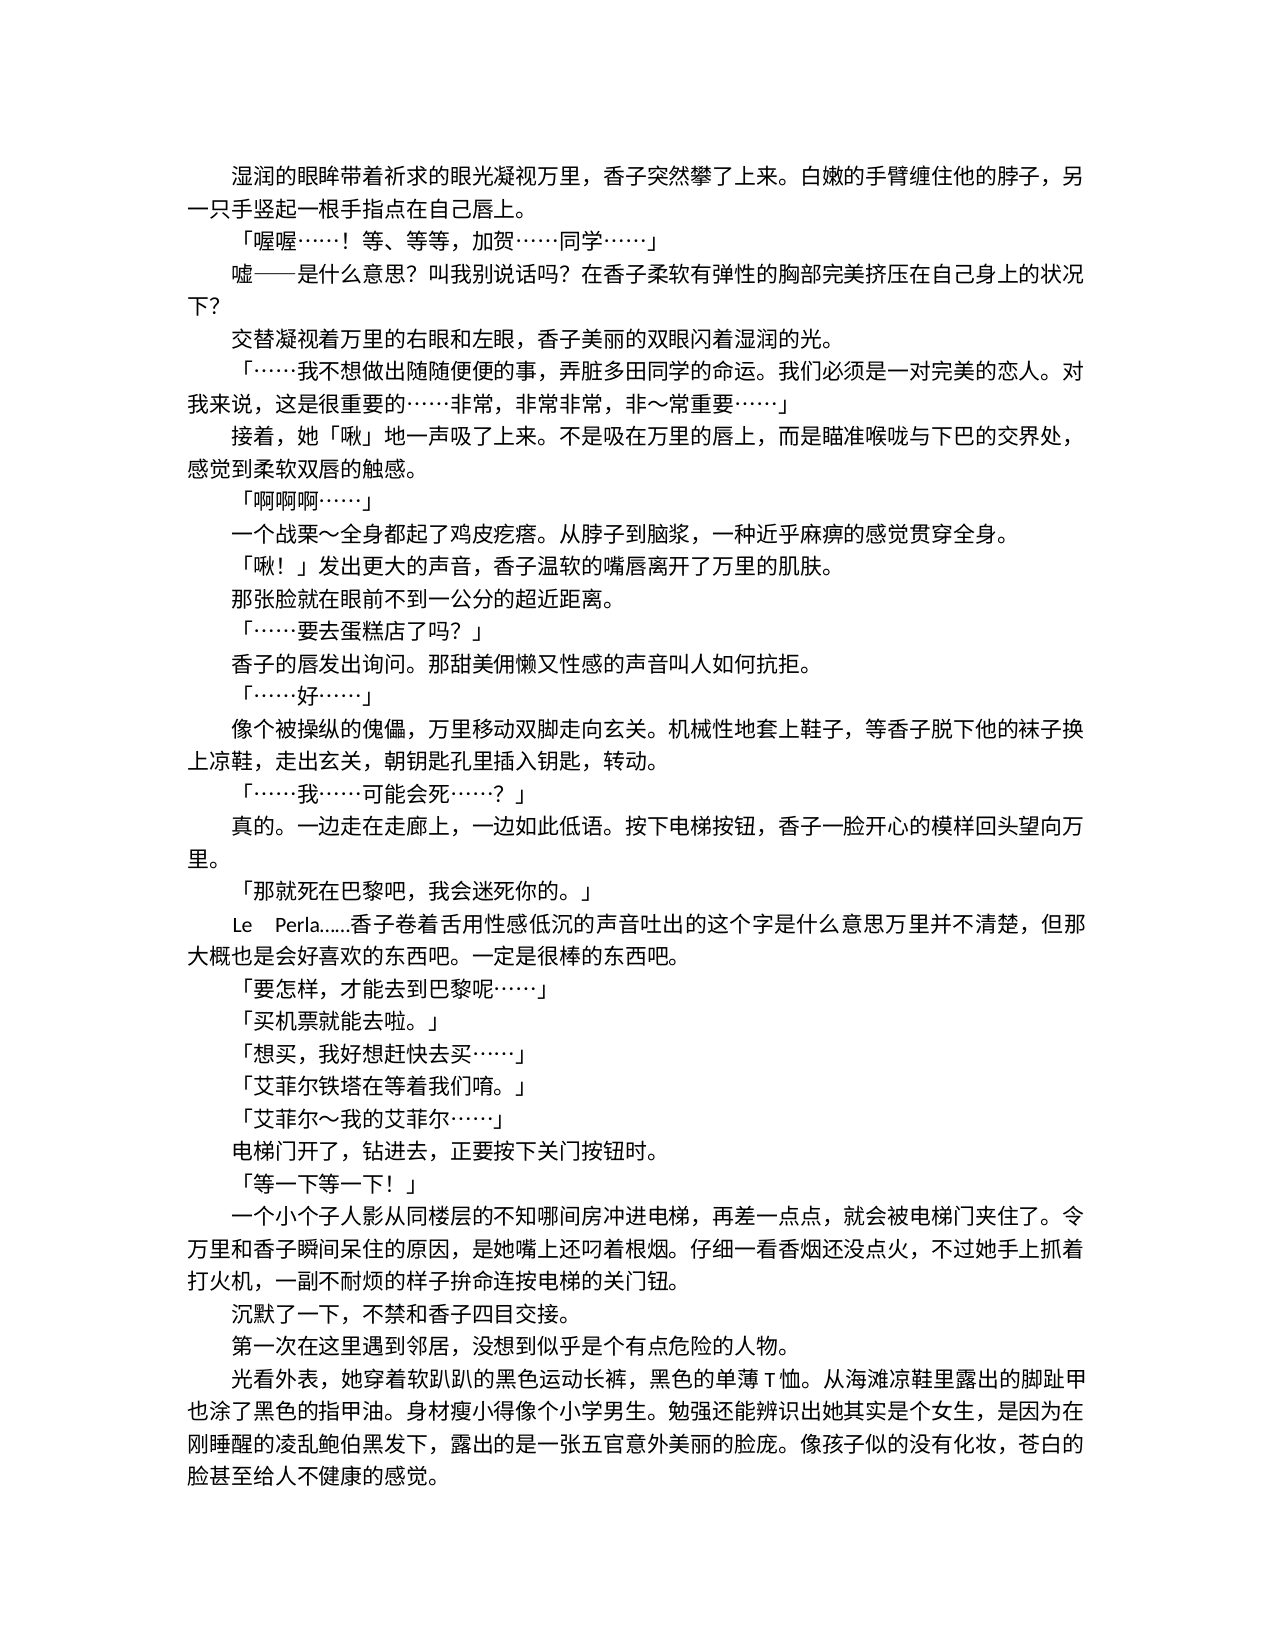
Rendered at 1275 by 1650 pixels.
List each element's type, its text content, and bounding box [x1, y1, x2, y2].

text 那张脸就在眼前不到一公分的超近距离。 [187, 581, 1087, 614]
text 香子的唇发出询问。那甜美佣懒又性感的声音叫人如何抗拒。 [187, 646, 1087, 679]
text 像个被操纵的傀儡，万里移动双脚走向玄关。机械性地套上鞋子，等香子脱下他的袜子换上凉鞋，走出玄关，朝钥匙孔里插入钥匙，转动。 [187, 711, 1087, 776]
text 「那就死在巴黎吧，我会迷死你的。」 [187, 874, 1087, 906]
text 「等一下等一下！」 [187, 1166, 1087, 1199]
text 「买机票就能去啦。」 [187, 1004, 1087, 1036]
text 沉默了一下，不禁和香子四目交接。 [187, 1296, 1087, 1329]
text 「……要去蛋糕店了吗？」 [187, 614, 1087, 646]
text 「啾！」发出更大的声音，香子温软的嘴唇离开了万里的肌肤。 [187, 549, 1087, 581]
text 「艾菲尔铁塔在等着我们唷。」 [187, 1069, 1087, 1101]
text 一个战栗～全身都起了鸡皮疙瘩。从脖子到脑浆，一种近乎麻痹的感觉贯穿全身。 [187, 516, 1087, 549]
text 「啊啊啊……」 [187, 484, 1087, 516]
text 「要怎样，才能去到巴黎呢……」 [187, 971, 1087, 1004]
text 「想买，我好想赶快去买……」 [187, 1036, 1087, 1069]
text 「……我不想做出随随便便的事，弄脏多田同学的命运。我们必须是一对完美的恋人。对我来说，这是很重要的……非常，非常非常，非～常重要……」 [187, 354, 1087, 419]
text 湿润的眼眸带着祈求的眼光凝视万里，香子突然攀了上来。白嫩的手臂缠住他的脖子，另一只手竖起一根手指点在自己唇上。 [187, 159, 1087, 224]
text 「……我……可能会死……？」 [187, 776, 1087, 809]
text Le Perla……香子卷着舌用性感低沉的声音吐出的这个字是什么意思万里并不清楚，但那大概也是会好喜欢的东西吧。一定是很棒的东西吧。 [187, 906, 1087, 971]
text 真的。一边走在走廊上，一边如此低语。按下电梯按钮，香子一脸开心的模样回头望向万里。 [187, 809, 1087, 874]
text 「艾菲尔～我的艾菲尔……」 [187, 1101, 1087, 1134]
text 嘘——是什么意思？叫我别说话吗？在香子柔软有弹性的胸部完美挤压在自己身上的状况下？ [187, 256, 1087, 321]
text 一个小个子人影从同楼层的不知哪间房冲进电梯，再差一点点，就会被电梯门夹住了。令万里和香子瞬间呆住的原因，是她嘴上还叼着根烟。仔细一看香烟还没点火，不过她手上抓着打火机，一副不耐烦的样子拚命连按电梯的关门钮。 [187, 1199, 1087, 1296]
text 「……好……」 [187, 679, 1087, 711]
text 光看外表，她穿着软趴趴的黑色运动长裤，黑色的单薄T恤。从海滩凉鞋里露出的脚趾甲也涂了黑色的指甲油。身材瘦小得像个小学男生。勉强还能辨识出她其实是个女生，是因为在刚睡醒的凌乱鲍伯黑发下，露出的是一张五官意外美丽的脸庞。像孩子似的没有化妆，苍白的脸甚至给人不健康的感觉。 [187, 1361, 1087, 1491]
text 接着，她「啾」地一声吸了上来。不是吸在万里的唇上，而是瞄准喉咙与下巴的交界处，感觉到柔软双唇的触感。 [187, 419, 1087, 484]
text 第一次在这里遇到邻居，没想到似乎是个有点危险的人物。 [187, 1329, 1087, 1361]
text 电梯门开了，钻进去，正要按下关门按钮时。 [187, 1134, 1087, 1166]
text 交替凝视着万里的右眼和左眼，香子美丽的双眼闪着湿润的光。 [187, 321, 1087, 354]
text 「喔喔……！等、等等，加贺……同学……」 [187, 224, 1087, 256]
